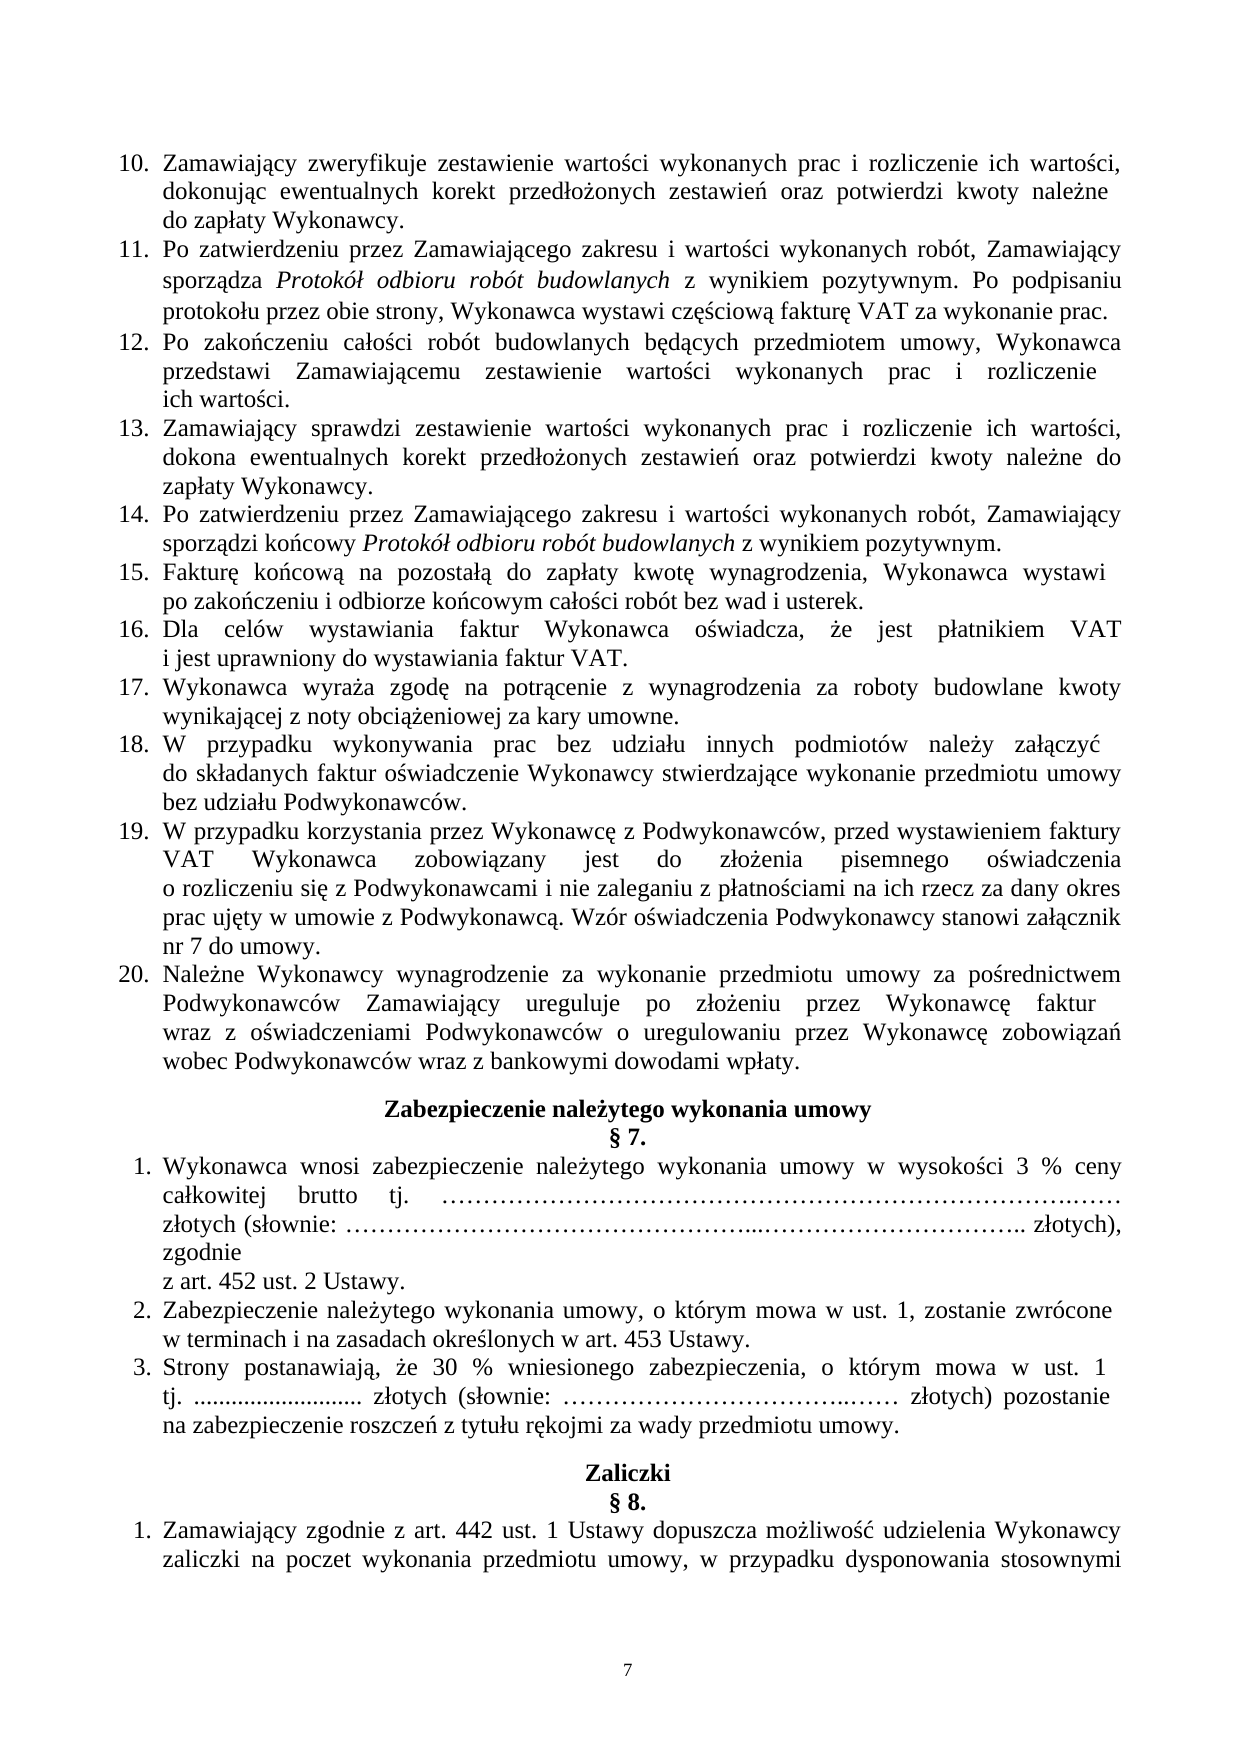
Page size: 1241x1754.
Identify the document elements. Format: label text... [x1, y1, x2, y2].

text Zabezpieczenie należytego wykonania umowy [133, 1094, 1122, 1122]
text 1. Wykonawca wnosi zabezpieczenie należytego wykonania umowy w wysokości 3 % ceny całkowitej brutto tj. ………………………………………………………………….…… złotych (słownie: …………………………………………...………………………….. złotych), zgodnie z art. 452 ust. 2 Ustawy. [133, 1151, 1122, 1295]
text 13. Zamawiający sprawdzi zestawienie wartości wykonanych prac i rozliczenie ich wartości, dokona ewentualnych korekt przedłożonych zestawień oraz potwierdzi kwoty należne do zapłaty Wykonawcy. [118, 413, 1122, 499]
text 15. Fakturę końcową na pozostałą do zapłaty kwotę wynagrodzenia, Wykonawca wystawi po zakończeniu i odbiorze końcowym całości robót bez wad i usterek. [118, 557, 1122, 614]
text 16. Dla celów wystawiania faktur Wykonawca oświadcza, że jest płatnikiem VAT i jest uprawniony do wystawiania faktur VAT. [118, 614, 1122, 672]
text 12. Po zakończeniu całości robót budowlanych będących przedmiotem umowy, Wykonawca przedstawi Zamawiającemu zestawienie wartości wykonanych prac i rozliczenie ich wartości. [118, 327, 1122, 413]
text 10. Zamawiający zweryfikuje zestawienie wartości wykonanych prac i rozliczenie ich wartości, dokonując ewentualnych korekt przedłożonych zestawień oraz potwierdzi kwoty należne do zapłaty Wykonawcy. [118, 148, 1122, 234]
text Zaliczki [133, 1458, 1122, 1487]
text 3. Strony postanawiają, że 30 % wniesionego zabezpieczenia, o którym mowa w ust. 1 tj. ........................... złotych (słownie: ……………………………..…… złotych) pozostanie na zabezpieczenie roszczeń z tytułu rękojmi za wady przedmiotu umowy. [133, 1352, 1122, 1439]
text 19. W przypadku korzystania przez Wykonawcę z Podwykonawców, przed wystawieniem faktury VAT Wykonawca zobowiązany jest do złożenia pisemnego oświadczenia o rozliczeniu się z Podwykonawcami i nie zaleganiu z płatnościami na ich rzecz za dany okres prac ujęty w umowie z Podwykonawcą. Wzór oświadczenia Podwykonawcy stanowi załącznik nr 7 do umowy. [118, 816, 1122, 959]
text 2. Zabezpieczenie należytego wykonania umowy, o którym mowa w ust. 1, zostanie zwrócone w terminach i na zasadach określonych w art. 453 Ustawy. [133, 1295, 1122, 1352]
text 20. Należne Wykonawcy wynagrodzenie za wykonanie przedmiotu umowy za pośrednictwem Podwykonawców Zamawiający ureguluje po złożeniu przez Wykonawcę faktur wraz z oświadczeniami Podwykonawców o uregulowaniu przez Wykonawcę zobowiązań wobec Podwykonawców wraz z bankowymi dowodami wpłaty. [118, 959, 1122, 1074]
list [133, 1515, 1122, 1573]
text 18. W przypadku wykonywania prac bez udziału innych podmiotów należy załączyć do składanych faktur oświadczenie Wykonawcy stwierdzające wykonanie przedmiotu umowy bez udziału Podwykonawców. [118, 729, 1122, 816]
list Po zatwierdzeniu przez Zamawiającego zakresu i wartości wykonanych robót, Zamawiający sporządza Protokół odbioru robót budowlanych z wynikiem pozytywnym. Po podpisaniu protokołu przez obie strony, Wykonawca wystawi częściową fakturę VAT za wykonanie prac. [118, 234, 1122, 325]
text § 8. [133, 1487, 1122, 1515]
text 17. Wykonawca wyraża zgodę na potrącenie z wynagrodzenia za roboty budowlane kwoty wynikającej z noty obciążeniowej za kary umowne. [118, 672, 1122, 729]
text § 7. [133, 1122, 1122, 1151]
text 14. Po zatwierdzeniu przez Zamawiającego zakresu i wartości wykonanych robót, Zamawiający sporządzi końcowy Protokół odbioru robót budowlanych z wynikiem pozytywnym. [118, 499, 1122, 557]
